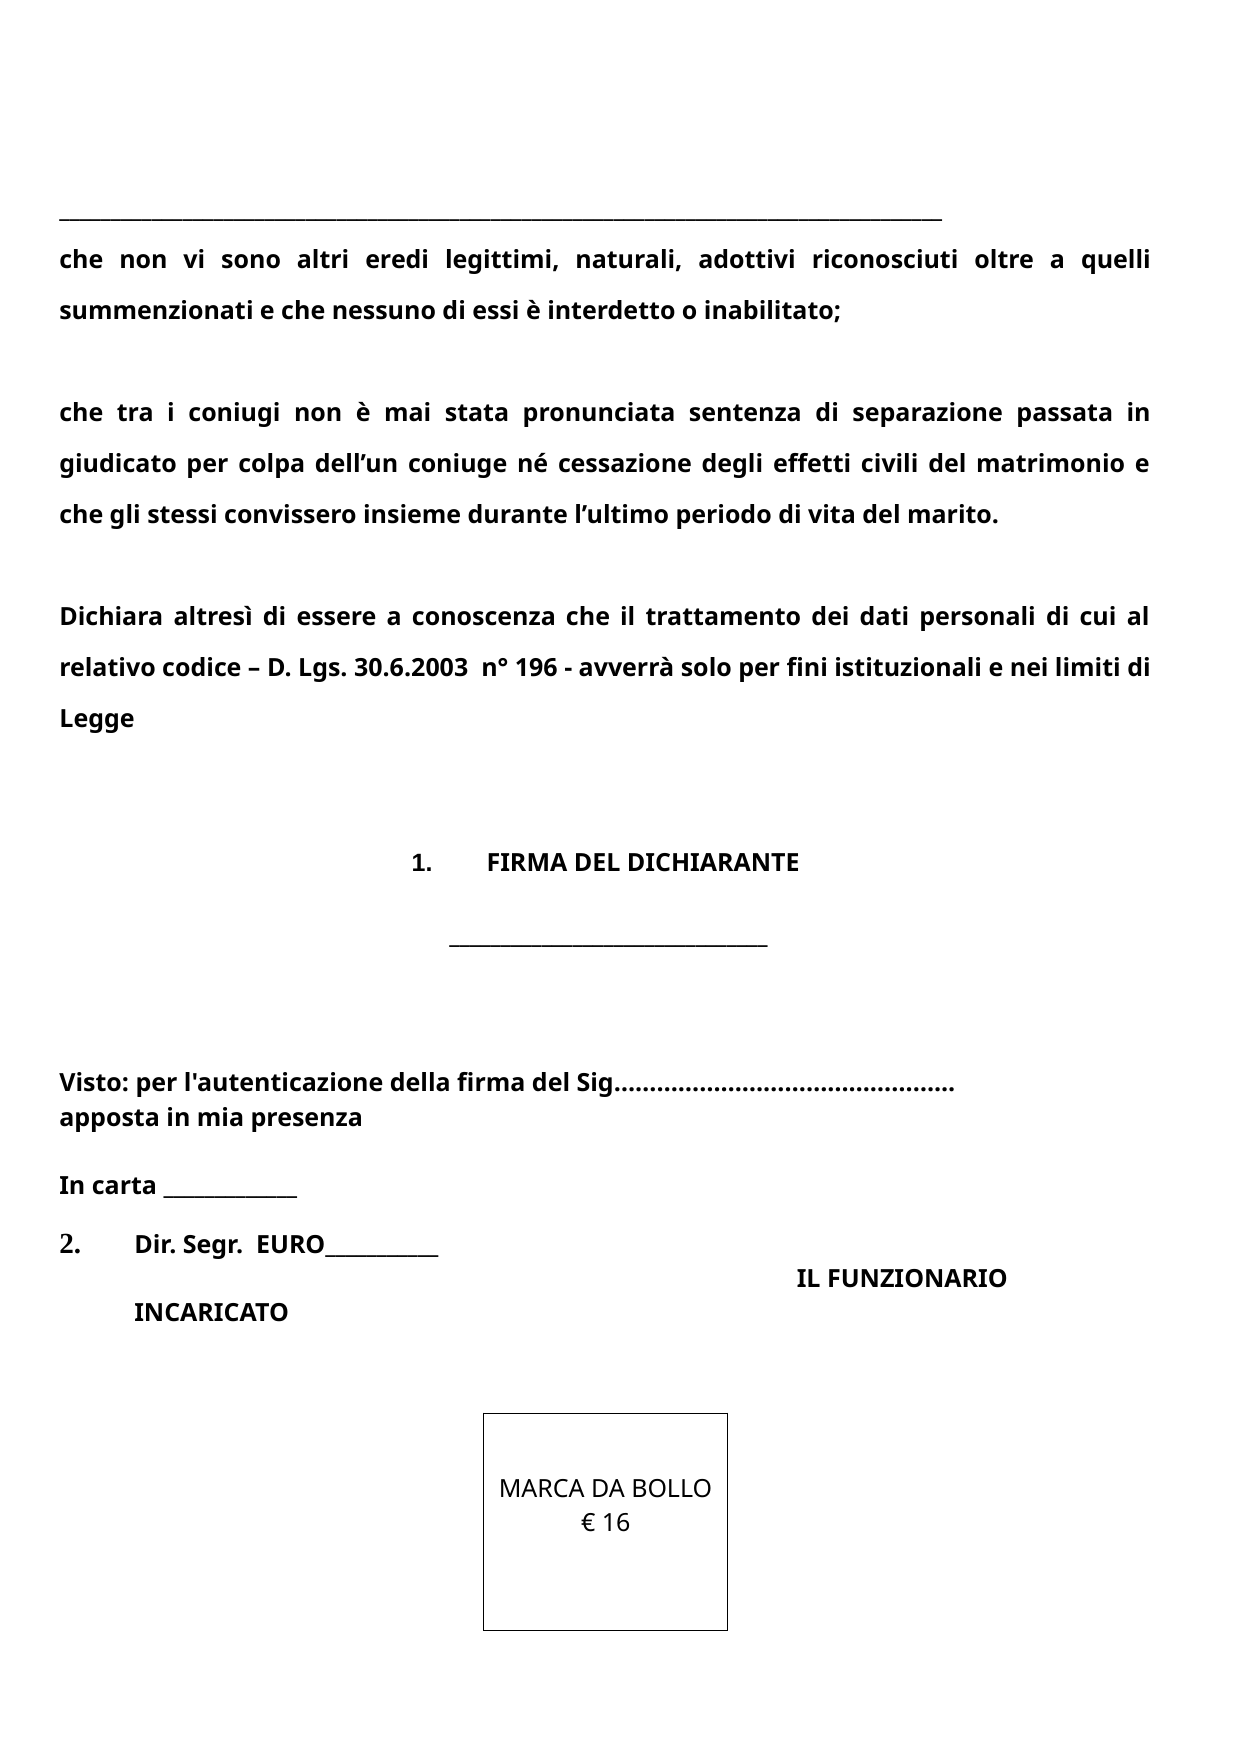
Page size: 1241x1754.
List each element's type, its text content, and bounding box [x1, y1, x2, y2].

table_header MARCA DA BOLLO € 16 [484, 1414, 727, 1630]
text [59, 190, 1152, 224]
text _______________________________ [134, 916, 1152, 950]
list Dir. Segr. EURO___________ IL FUNZIONARIO INCARICATO [59, 1226, 1152, 1329]
text In carta _____________ [59, 1167, 1152, 1201]
text Visto: per l'autenticazione della firma del Sig………………………………………... [59, 1065, 1152, 1099]
text apposta in mia presenza [59, 1099, 1152, 1133]
text che tra i coniugi non è mai stata pronunciata sentenza di separazione passata in giudicato per colpa dell’un coniuge né cessazione degli effetti civili del matrimonio e che gli stessi convissero insieme durante l’ultimo periodo di vita del marito. [59, 394, 1152, 531]
list FIRMA DEL DICHIARANTE [59, 845, 1152, 879]
text Dichiara altresì di essere a conoscenza che il trattamento dei dati personali di cui al relativo codice – D. Lgs. 30.6.2003 n° 196 - avverrà solo per fini istituzionali e nei limiti di Legge [59, 598, 1152, 735]
text che non vi sono altri eredi legittimi, naturali, adottivi riconosciuti oltre a quelli summenzionati e che nessuno di essi è interdetto o inabilitato; [59, 241, 1152, 326]
